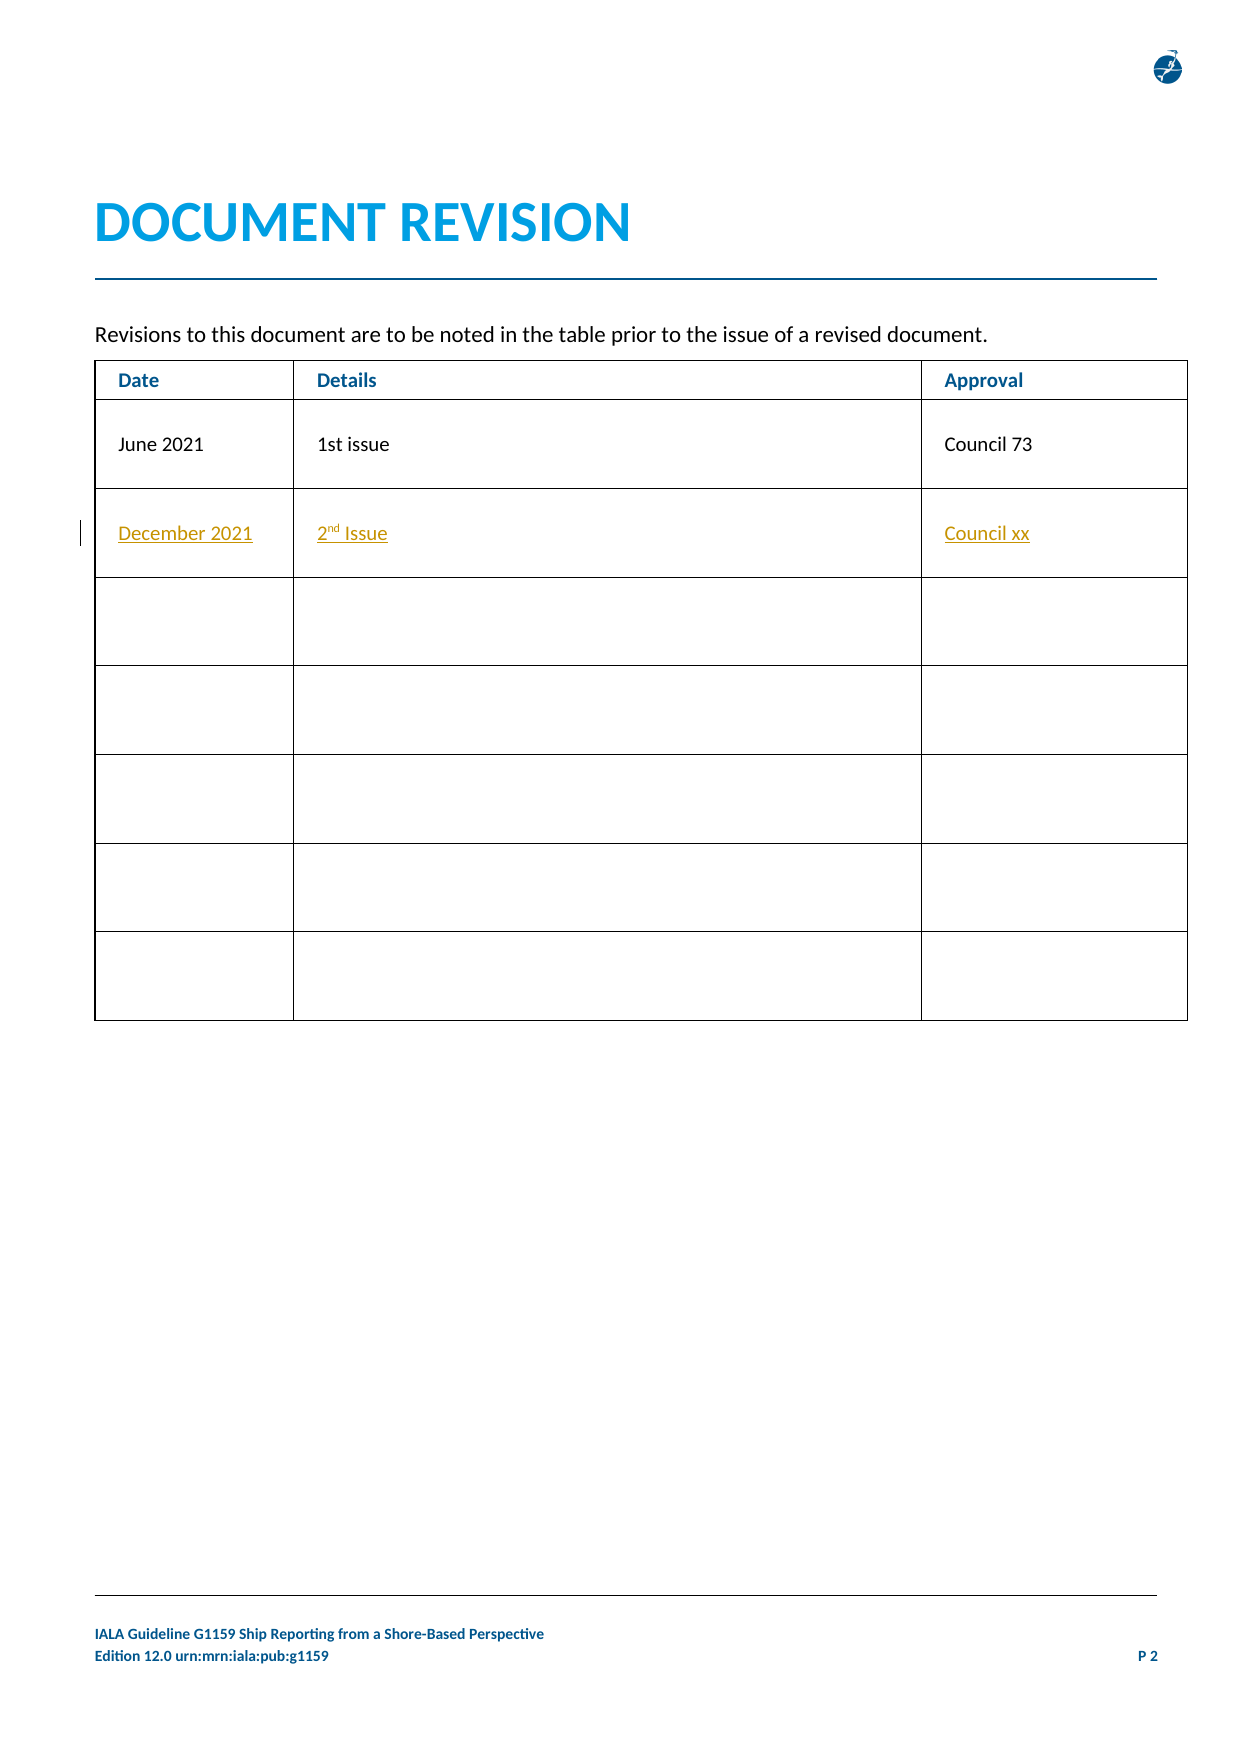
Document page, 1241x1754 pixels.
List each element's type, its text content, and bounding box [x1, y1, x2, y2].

table_cell [96, 844, 293, 931]
table_cell [294, 578, 921, 665]
table_cell [96, 666, 293, 754]
table_header Date [96, 361, 293, 399]
table_cell [294, 666, 921, 754]
table_cell [294, 844, 921, 931]
picture [1122, 0, 1241, 119]
table_cell [294, 755, 921, 843]
table_cell Council 73 [922, 400, 1187, 488]
table_cell [294, 489, 921, 577]
table_cell [96, 578, 293, 665]
table_header Approval [922, 361, 1187, 399]
table_cell June 2021 [96, 400, 293, 488]
table_cell [294, 932, 921, 1020]
text Revisions to this document are to be noted in the table prior to the issue of a revised document. [94, 320, 1157, 348]
table_cell [922, 755, 1187, 843]
table_cell [96, 932, 293, 1020]
table_cell [96, 755, 293, 843]
table_cell [96, 489, 293, 577]
table_cell [922, 844, 1187, 931]
table_header Details [294, 361, 921, 399]
table_cell [922, 489, 1187, 577]
table_cell [922, 666, 1187, 754]
table_cell [922, 932, 1187, 1020]
table_cell 1st issue [294, 400, 921, 488]
table_cell [922, 578, 1187, 665]
